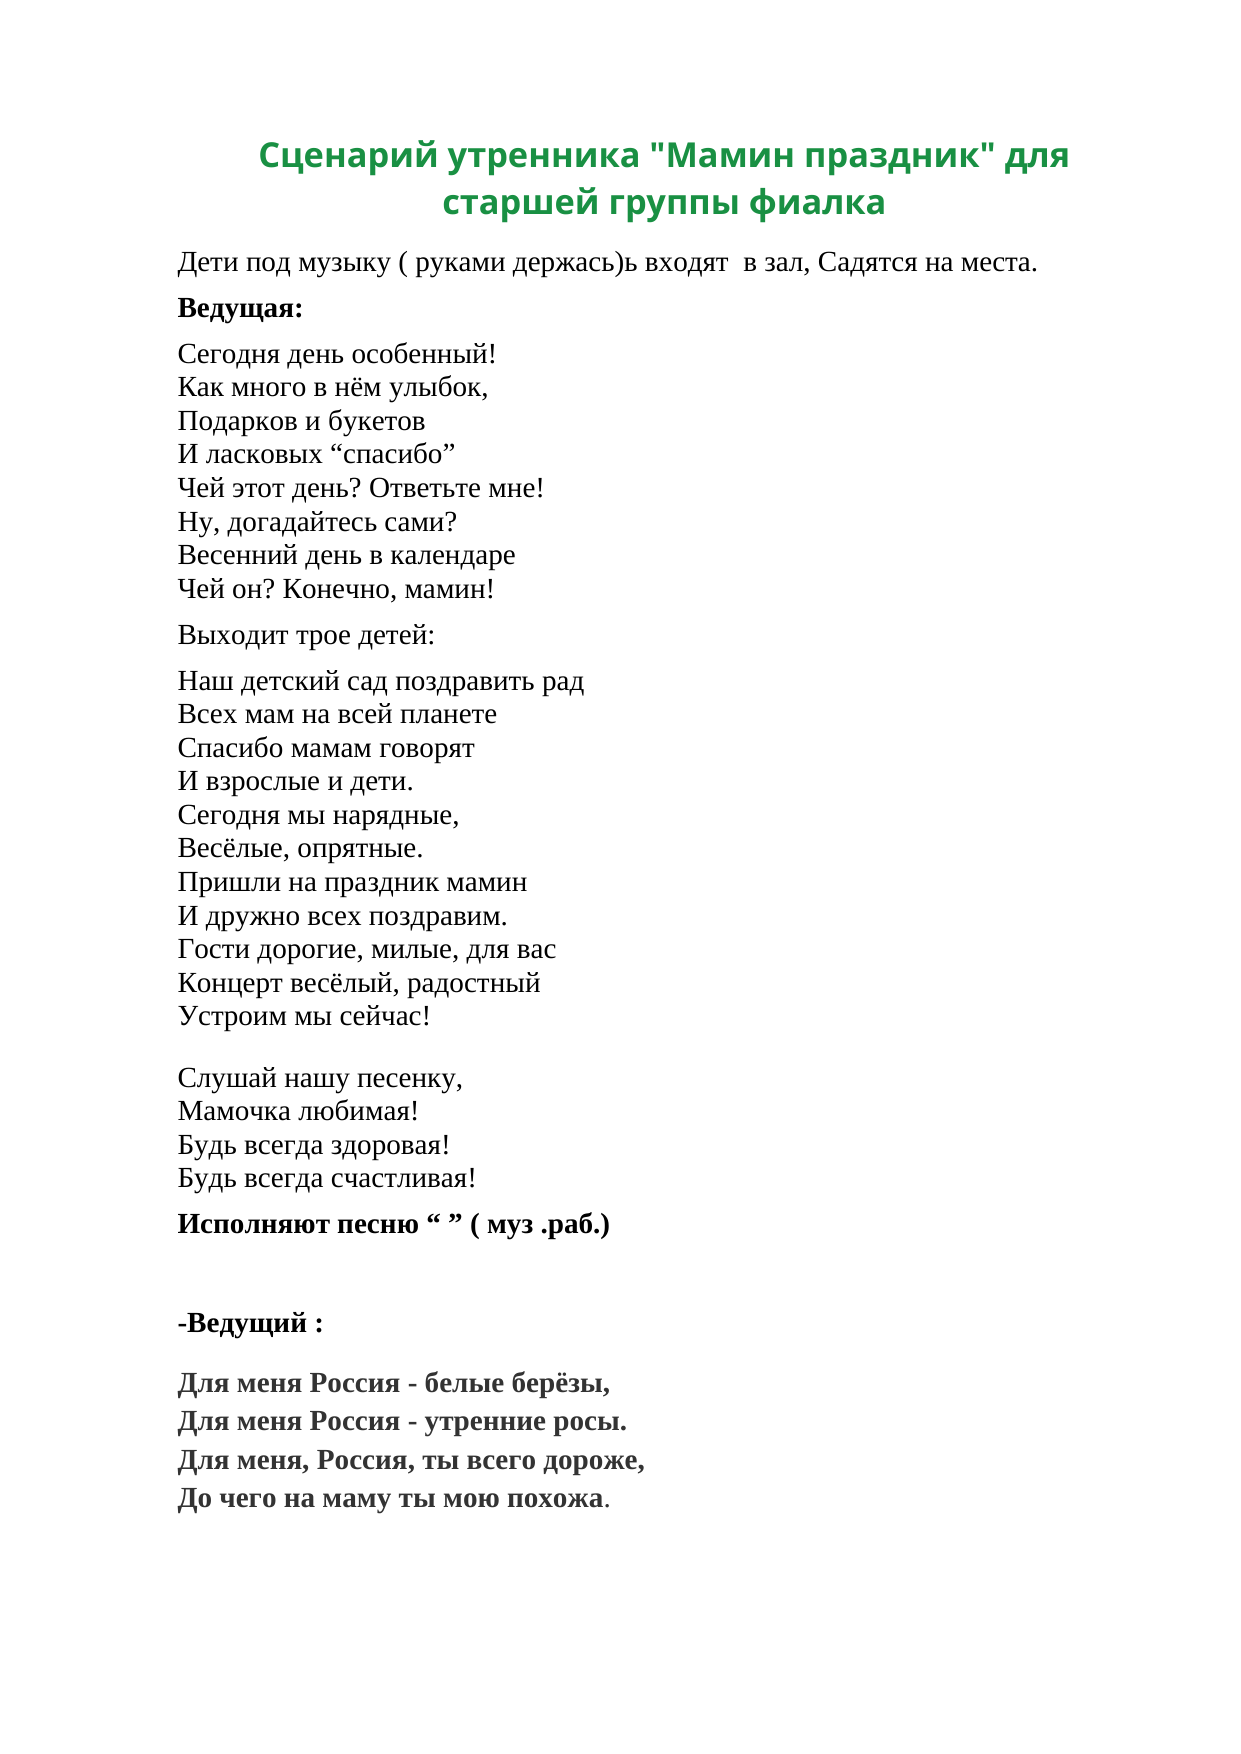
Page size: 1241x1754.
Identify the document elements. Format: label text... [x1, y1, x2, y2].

text Ведущая: [177, 290, 1152, 323]
text Сценарий утренника "Мамин праздник" для старшей группы фиалка [177, 131, 1152, 224]
text Гости дорогие, милые, для вас Концерт весёлый, радостный Устроим мы сейчас! [177, 931, 1152, 1060]
text Сегодня мы нарядные, Весёлые, опрятные. Пришли на праздник мамин И дружно всех поздравим. [177, 797, 1152, 931]
text Наш детский сад поздравить рад Всех мам на всей планете Спасибо мамам говорят И взрослые и дети. [177, 663, 1152, 797]
text Сегодня день особенный! Как много в нём улыбок, Подарков и букетов И ласковых “спасибо” Чей этот день? Ответьте мне! Ну, догадайтесь сами? Весенний день в календаре Чей он? Конечно, мамин! [177, 336, 1152, 604]
text Для меня Россия - белые берёзы, Для меня Россия - утренние росы. Для меня, Россия, ты всего дороже, До чего на маму ты мою похожа. [177, 1365, 1152, 1514]
text -Ведущий : [177, 1306, 1152, 1339]
text Исполняют песню “ ” ( муз .раб.) [177, 1207, 1152, 1240]
text Выходит трое детей: [177, 617, 1152, 650]
text Слушай нашу песенку, Мамочка любимая! Будь всегда здоровая! Будь всегда счастливая! [177, 1060, 1152, 1194]
text Дети под музыку ( руками держась)ь входят в зал, Садятся на места. [177, 237, 1152, 277]
